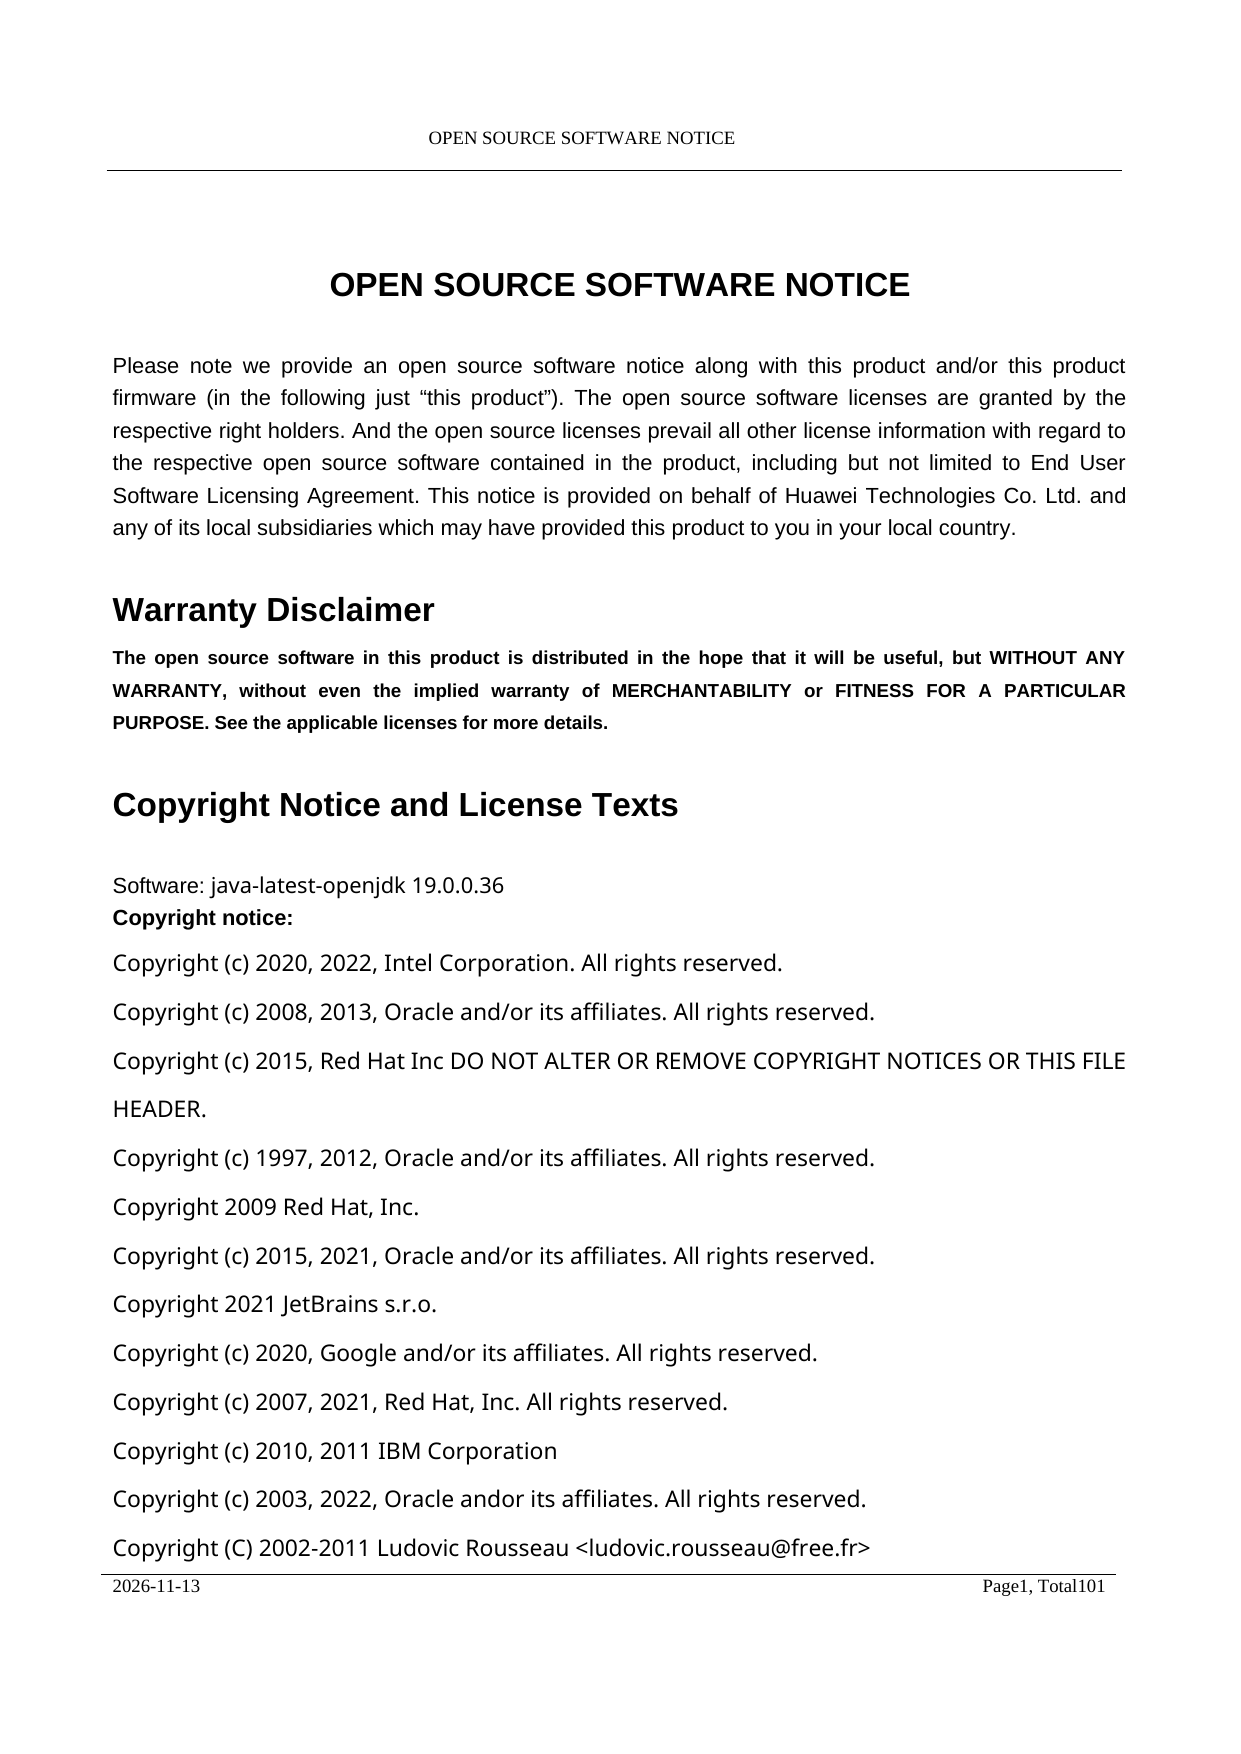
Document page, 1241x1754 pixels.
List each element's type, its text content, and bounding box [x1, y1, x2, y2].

text Please note we provide an open source software notice along with this product and/or this product firmware (in the following just “this product”). The open source software licenses are granted by the respective right holders. And the open source licenses prevail all other license information with regard to the respective open source software contained in the product, including but not limited to End User Software Licensing Agreement. This notice is provided on behalf of Huawei Technologies Co. Ltd. and any of its local subsidiaries which may have provided this product to you in your local country. [112, 349, 1128, 544]
text Software: java-latest-openjdk 19.0.0.36 [112, 869, 1128, 901]
text Warranty Disclaimer [112, 576, 1128, 641]
text Copyright notice: [112, 901, 1128, 934]
text The open source software in this product is distributed in the hope that it will be useful, but WITHOUT ANY WARRANTY, without even the implied warranty of MERCHANTABILITY or FITNESS FOR A PARTICULAR PURPOSE. See the applicable licenses for more details. [112, 641, 1128, 739]
text Copyright Notice and License Texts [112, 771, 1128, 836]
text OPEN SOURCE SOFTWARE NOTICE [112, 251, 1128, 316]
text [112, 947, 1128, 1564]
